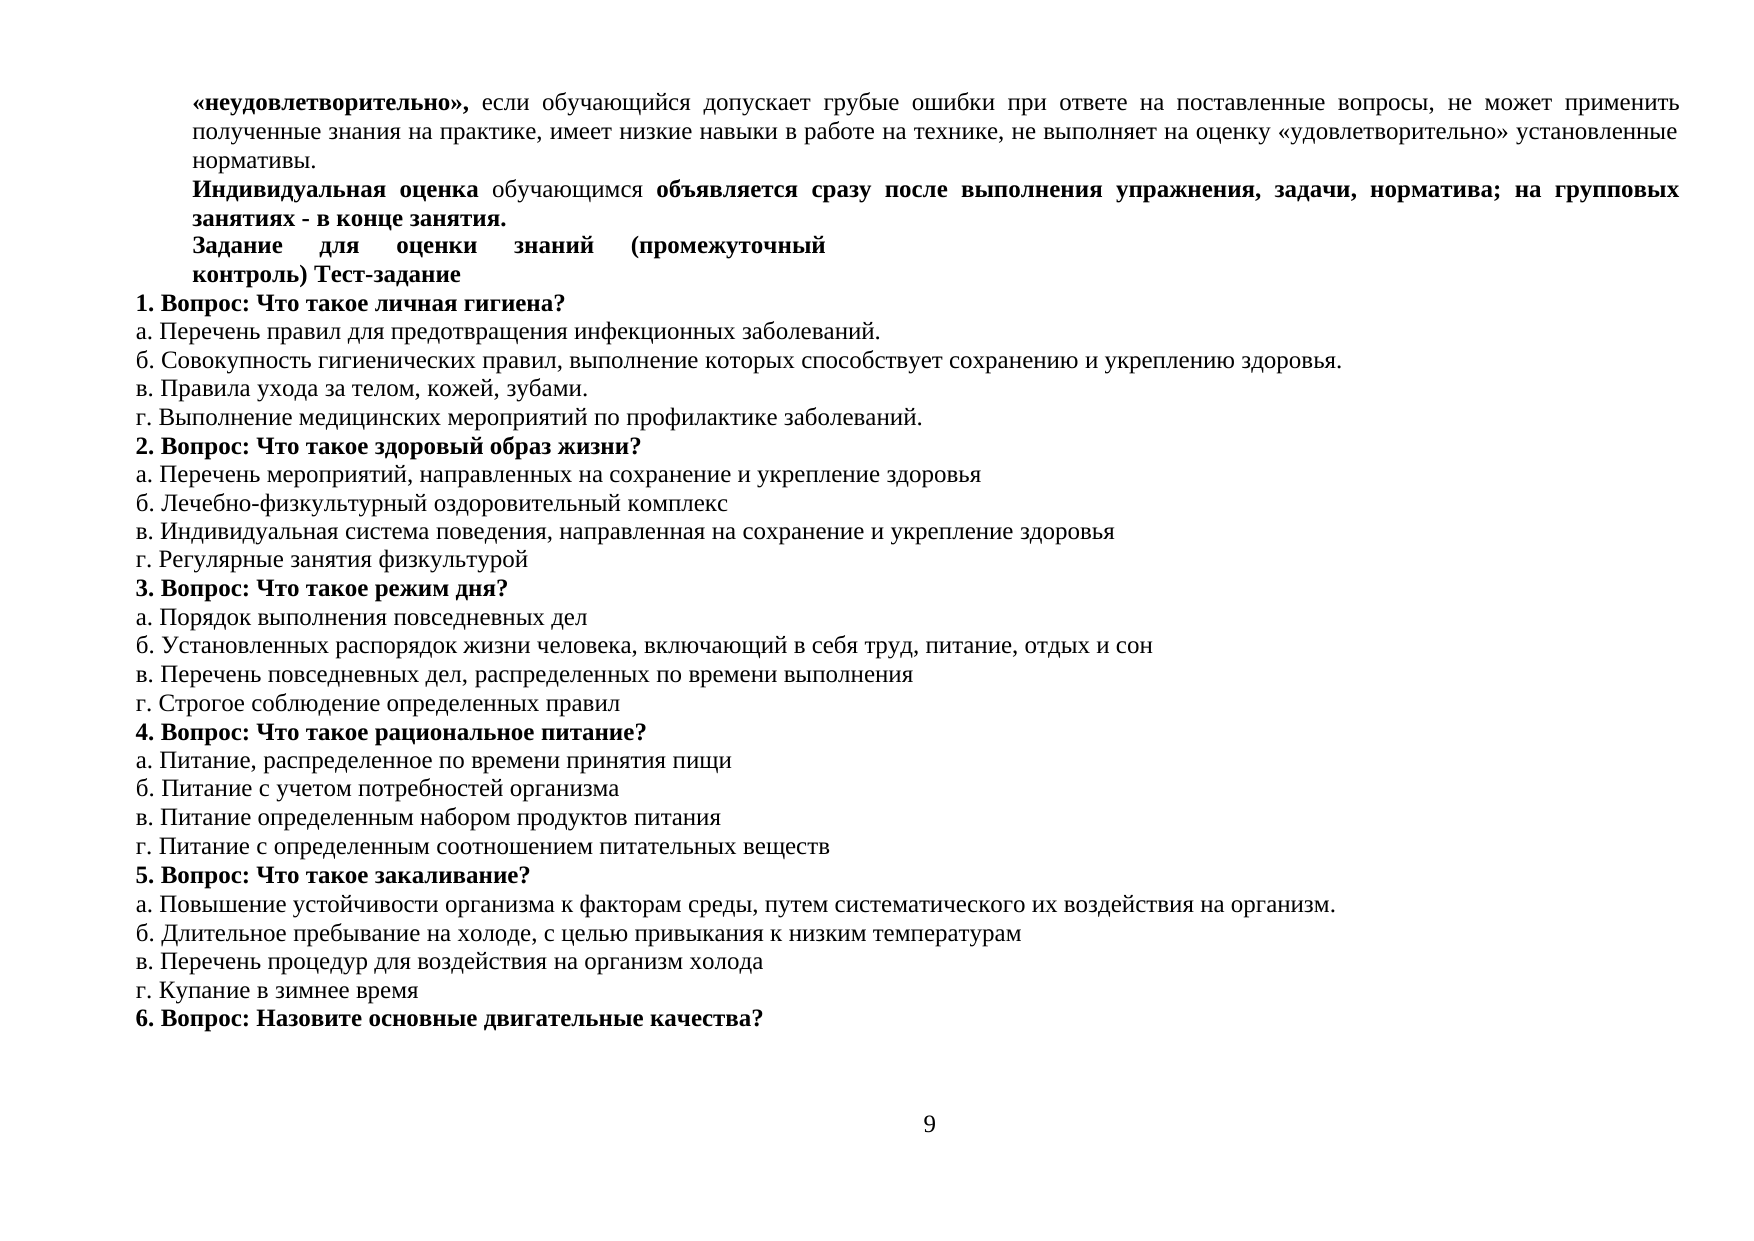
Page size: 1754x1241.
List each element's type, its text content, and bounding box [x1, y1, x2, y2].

subtitle Вопрос: Что такое здоровый образ жизни? [135, 431, 1691, 460]
text б. Установленных распорядок жизни человека, включающий в себя труд, питание, отдых и сон в. Перечень повседневных дел, распределенных по времени выполнения [136, 631, 1155, 688]
text «неудовлетворительно», если обучающийся допускает грубые ошибки при ответе на поставленные вопросы, не может применить полученные знания на практике, имеет низкие навыки в работе на технике, не выполняет на оценку «удовлетворительно» установленные нормативы. [192, 87, 1680, 173]
text а. Перечень мероприятий, направленных на сохранение и укрепление здоровья б. Лечебно-физкультурный оздоровительный комплекс [136, 460, 983, 516]
subtitle Вопрос: Назовите основные двигательные качества? [135, 1004, 1691, 1033]
subtitle Индивидуальная оценка обучающимся объявляется сразу после выполнения упражнения, задачи, норматива; на групповых занятиях - в конце занятия. [192, 174, 1679, 231]
text а. Питание, распределенное по времени принятия пищи б. Питание с учетом потребностей организма [136, 746, 736, 802]
text г. Строгое соблюдение определенных правил [136, 688, 1691, 717]
subtitle Вопрос: Что такое рациональное питание? [135, 717, 1691, 746]
text в. Питание определенным набором продуктов питания [136, 803, 1691, 831]
text г. Выполнение медицинских мероприятий по профилактике заболеваний. [136, 402, 1691, 431]
text в. Перечень процедур для воздействия на организм холода г. Купание в зимнее время [136, 946, 774, 1004]
text а. Порядок выполнения повседневных дел [136, 603, 1691, 631]
subtitle Вопрос: Что такое режим дня? [135, 574, 1691, 603]
text а. Повышение устойчивости организма к факторам среды, путем систематического их воздействия на организм. б. Длительное пребывание на холоде, с целью привыкания к низким температурам [136, 889, 1338, 946]
text а. Перечень правил для предотвращения инфекционных заболеваний. [136, 317, 1691, 345]
subtitle Вопрос: Что такое личная гигиена? [135, 288, 1691, 317]
text Задание для оценки знаний (промежуточный контроль) Тест-задание [192, 231, 826, 288]
text г. Питание с определенным соотношением питательных веществ [136, 831, 1691, 860]
subtitle Вопрос: Что такое закаливание? [135, 861, 1691, 889]
text б. Совокупность гигиенических правил, выполнение которых способствует сохранению и укреплению здоровья. в. Правила ухода за телом, кожей, зубами. [136, 346, 1352, 402]
text в. Индивидуальная система поведения, направленная на сохранение и укрепление здоровья г. Регулярные занятия физкультурой [136, 517, 1124, 573]
